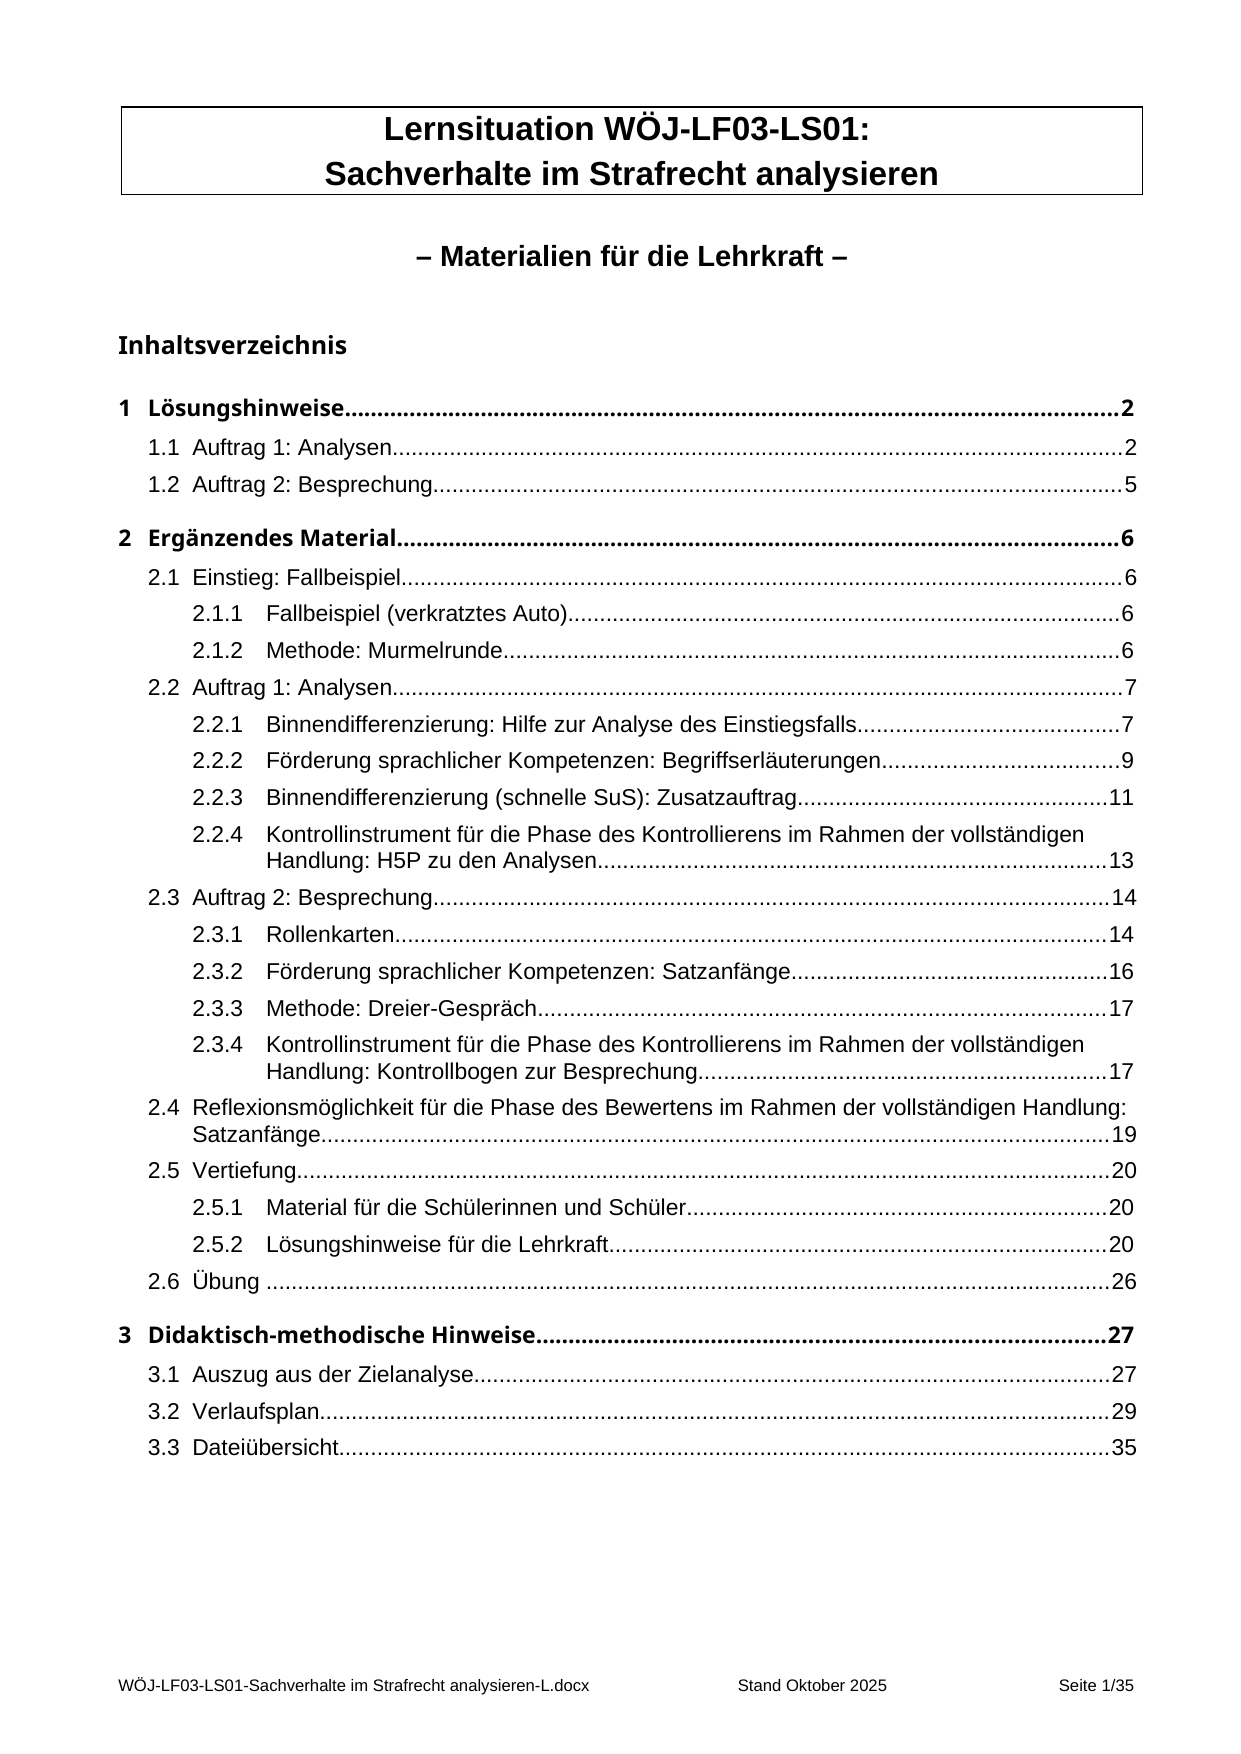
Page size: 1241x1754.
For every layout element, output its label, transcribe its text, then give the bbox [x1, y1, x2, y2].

text Lernsituation WÖJ-LF03-LS01: Sachverhalte im Strafrecht analysieren [122, 108, 1142, 194]
text – Materialien für die Lehrkraft – [130, 201, 1134, 273]
